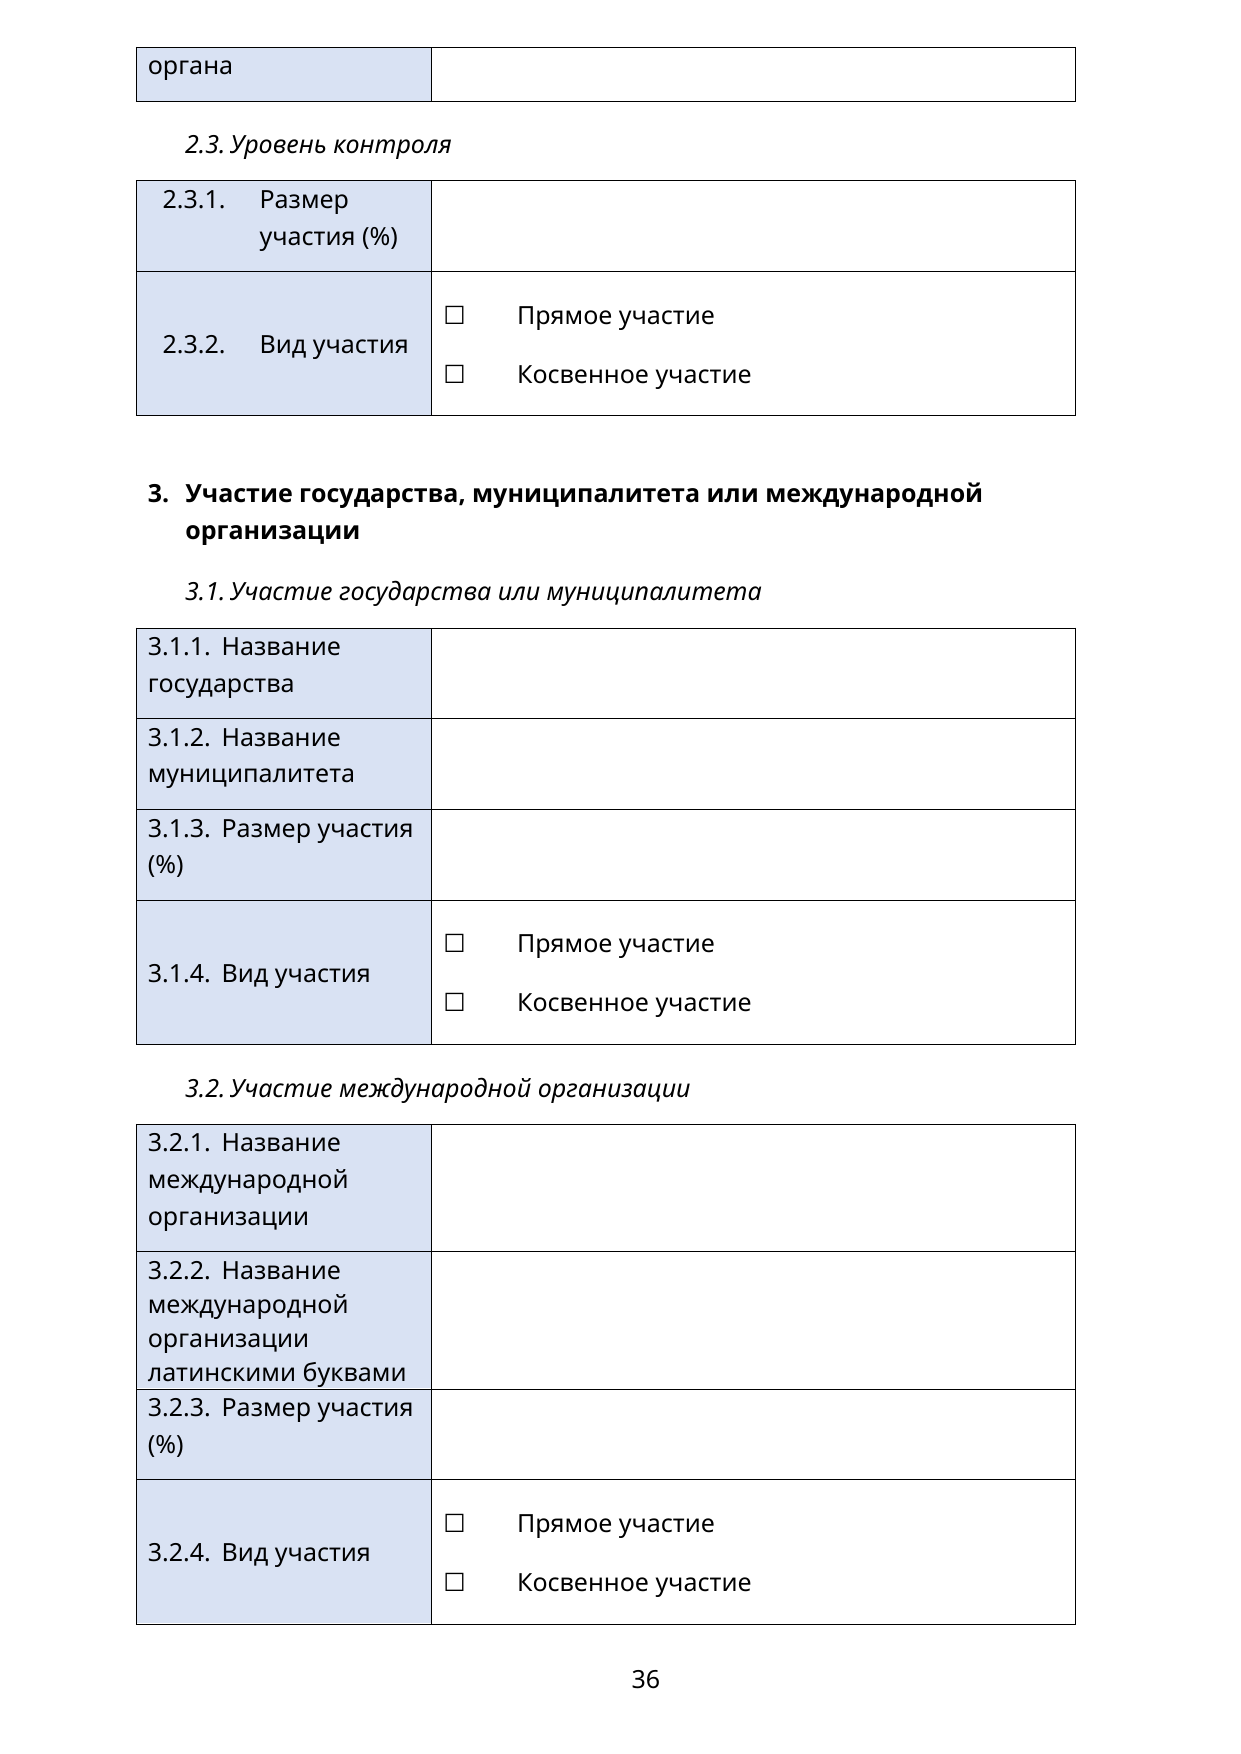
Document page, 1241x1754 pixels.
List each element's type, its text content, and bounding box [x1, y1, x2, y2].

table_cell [137, 48, 431, 101]
list Уровень контроля [185, 127, 1144, 161]
table_cell Прямое участие Косвенное участие [432, 901, 1075, 1044]
table_header [432, 629, 1075, 718]
table_header Название международной организации [137, 1125, 431, 1251]
table_header Размер участия (%) [137, 181, 431, 271]
table_cell [432, 810, 1075, 900]
table_cell Размер участия (%) [137, 810, 431, 900]
table_header [432, 1125, 1075, 1251]
table_cell Название международной организации латинскими буквами [137, 1252, 431, 1388]
table_cell Прямое участие Косвенное участие [432, 1480, 1075, 1623]
table_cell Название муниципалитета [137, 719, 431, 809]
table_cell [432, 48, 1075, 101]
table_cell Вид участия [137, 272, 431, 415]
table_header Название государства [137, 629, 431, 718]
table_cell Прямое участие Косвенное участие [432, 272, 1075, 415]
table_header [432, 181, 1075, 271]
list Участие государства, муниципалитета или международной организации [148, 476, 1144, 546]
list Участие международной организации [185, 1070, 1144, 1104]
table_cell Вид участия [137, 901, 431, 1044]
table_cell [432, 1390, 1075, 1479]
table_cell [432, 719, 1075, 809]
table_cell Вид участия [137, 1480, 431, 1623]
table_cell [432, 1252, 1075, 1388]
table_cell Размер участия (%) [137, 1390, 431, 1479]
list Участие государства или муниципалитета [185, 574, 1144, 608]
